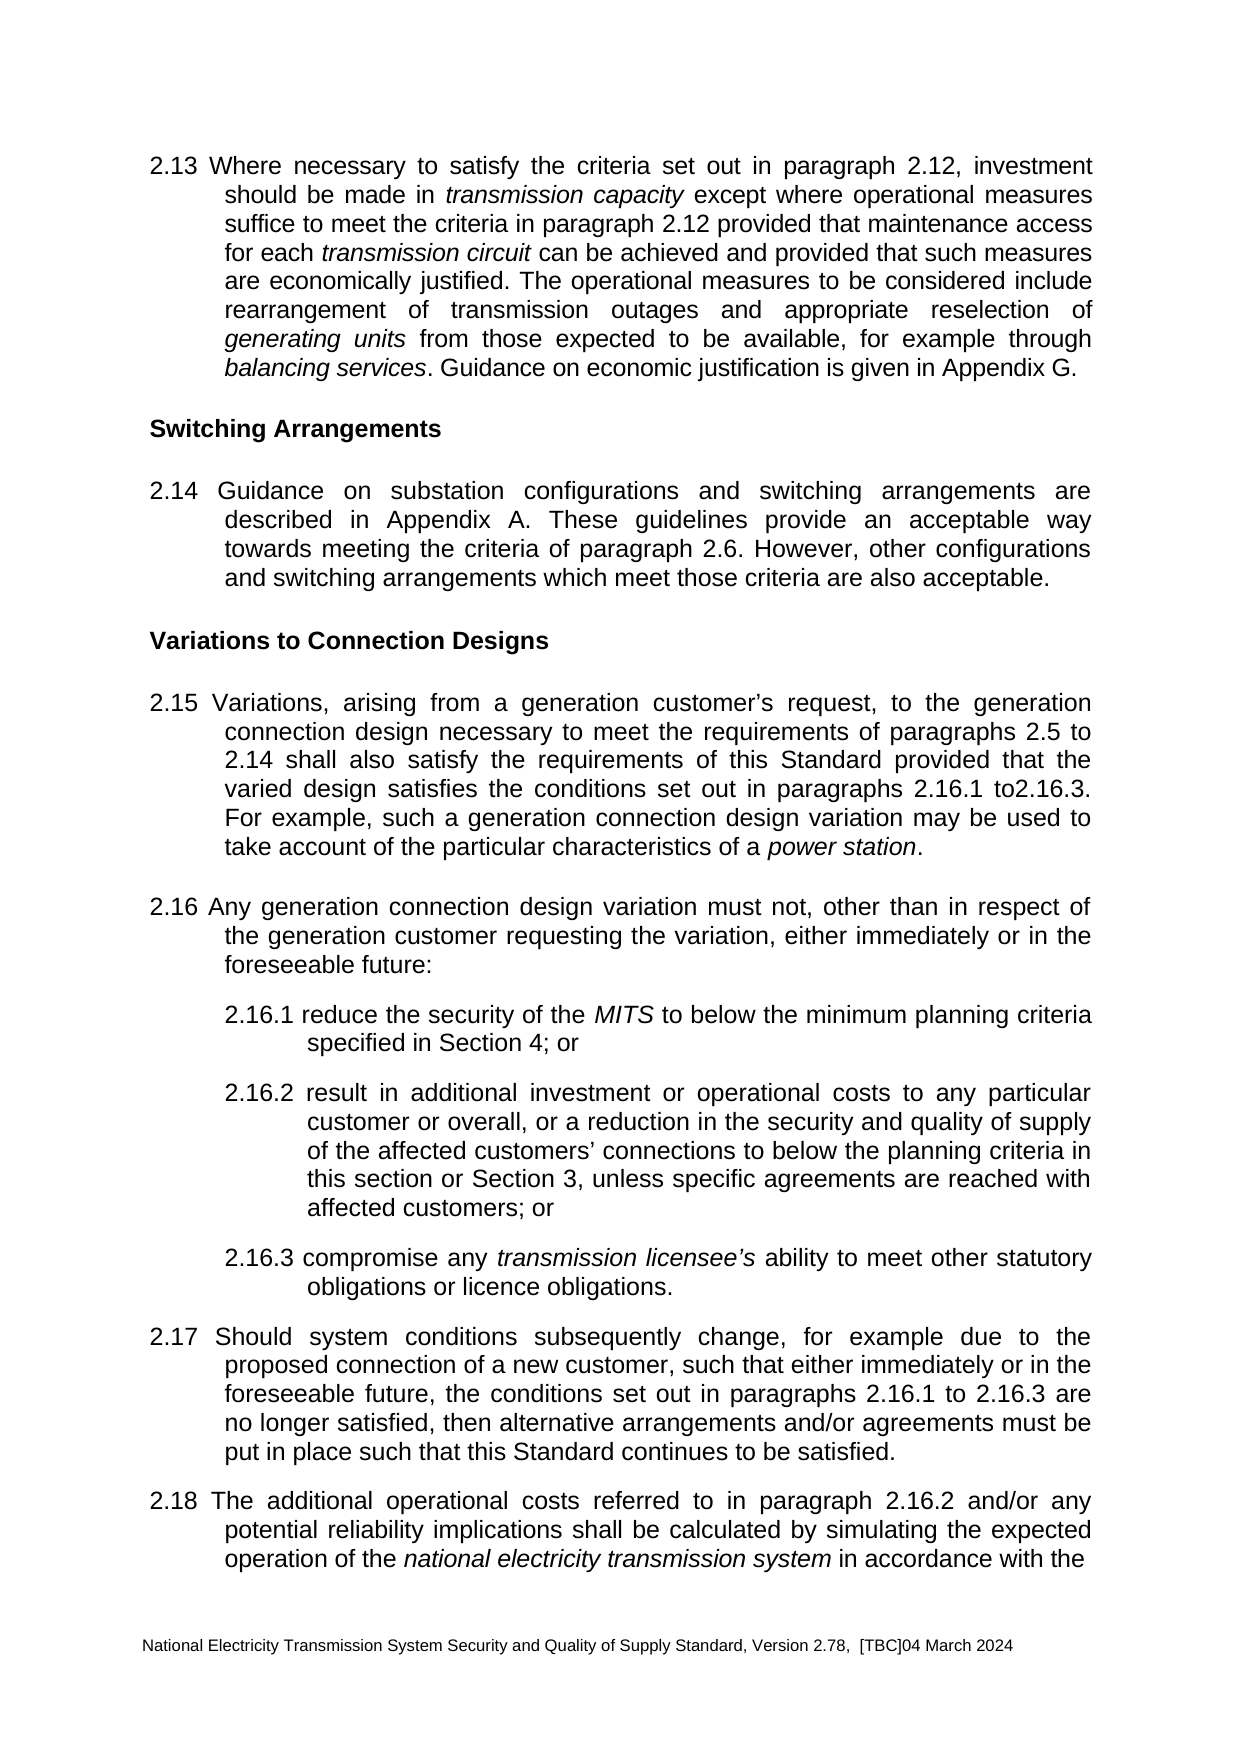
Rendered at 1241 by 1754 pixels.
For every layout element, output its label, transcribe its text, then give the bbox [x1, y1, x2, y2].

text 2.15 Variations, arising from a generation customer’s request, to the generation connection design necessary to meet the requirements of paragraphs 2.5 to 2.14 shall also satisfy the requirements of this Standard provided that the varied design satisfies the conditions set out in paragraphs 2.16.1 to2.16.3. For example, such a generation connection design variation may be used to take account of the particular characteristics of a power station. [149, 688, 1093, 861]
text 2.13 Where necessary to satisfy the criteria set out in paragraph 2.12, investment should be made in transmission capacity except where operational measures suffice to meet the criteria in paragraph 2.12 provided that maintenance access for each transmission circuit can be achieved and provided that such measures are economically justified. The operational measures to be considered include rearrangement of transmission outages and appropriate reselection of generating units from those expected to be available, for example through balancing services. Guidance on economic justification is given in Appendix G. [149, 152, 1093, 382]
text 2.16.1 reduce the security of the MITS to below the minimum planning criteria specified in Section 4; or [224, 1001, 1093, 1057]
text 2.14 Guidance on substation configurations and switching arrangements are described in Appendix A. These guidelines provide an acceptable way towards meeting the criteria of paragraph 2.6. However, other configurations and switching arrangements which meet those criteria are also acceptable. [149, 477, 1093, 592]
text 2.17 Should system conditions subsequently change, for example due to the proposed connection of a new customer, such that either immediately or in the foreseeable future, the conditions set out in paragraphs 2.16.1 to 2.16.3 are no longer satisfied, then alternative arrangements and/or agreements must be put in place such that this Standard continues to be satisfied. [149, 1322, 1093, 1466]
text 2.16 Any generation connection design variation must not, other than in respect of the generation customer requesting the variation, either immediately or in the foreseeable future: [149, 893, 1093, 979]
text 2.18 The additional operational costs referred to in paragraph 2.16.2 and/or any potential reliability implications shall be calculated by simulating the expected operation of the national electricity transmission system in accordance with the [149, 1487, 1093, 1573]
text 2.16.3 compromise any transmission licensee’s ability to meet other statutory obligations or licence obligations. [224, 1243, 1093, 1301]
text 2.16.2 result in additional investment or operational costs to any particular customer or overall, or a reduction in the security and quality of supply of the affected customers’ connections to below the planning criteria in this section or Section 3, unless specific agreements are reached with affected customers; or [224, 1079, 1093, 1222]
text Variations to Connection Designs [149, 626, 1093, 655]
text Switching Arrangements [149, 414, 1093, 444]
